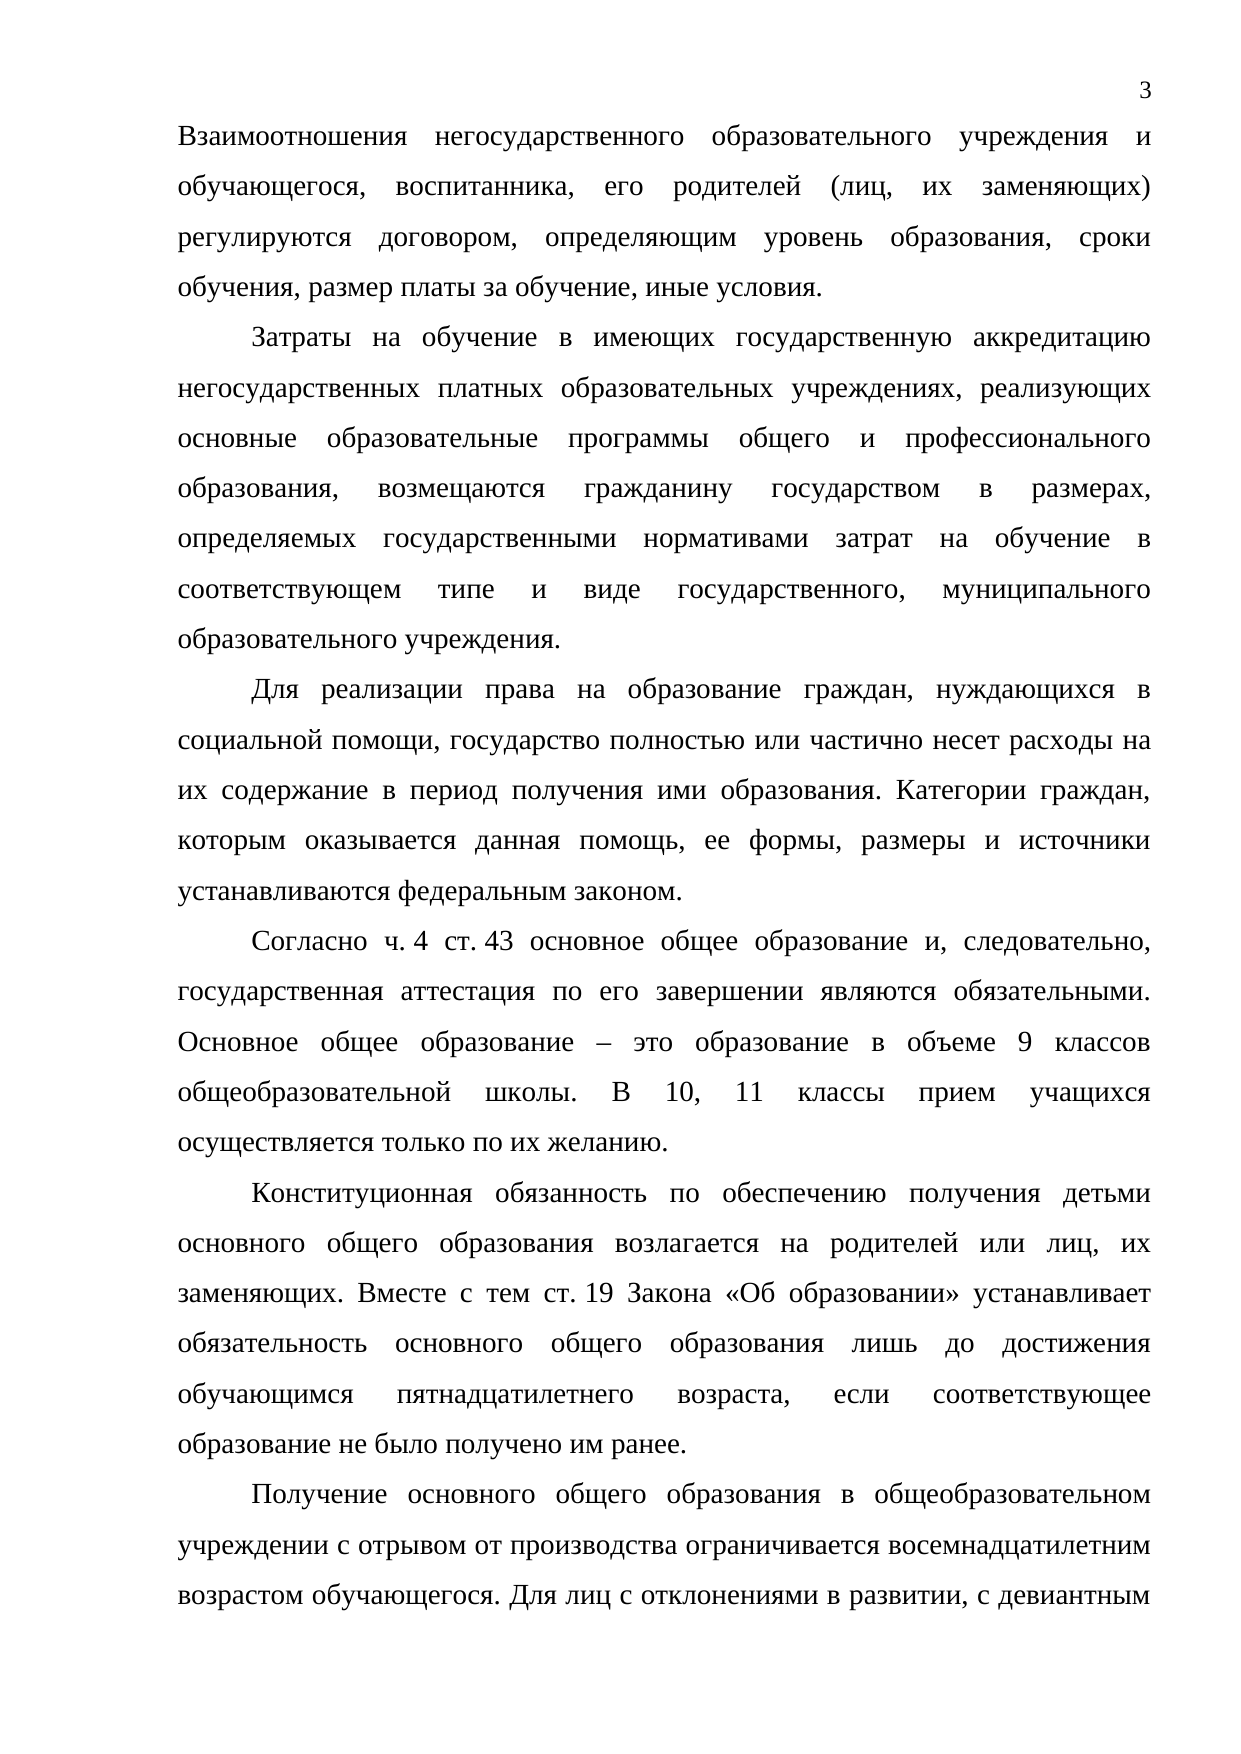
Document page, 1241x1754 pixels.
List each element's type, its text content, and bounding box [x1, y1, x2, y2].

text Затраты на обучение в имеющих государственную аккредитацию негосударственных платных образовательных учреждениях, реализующих основные образовательные программы общего и профессионального образования, возмещаются гражданину государством в размерах, определяемых государственными нормативами затрат на обучение в соответствующем типе и виде государственного, муниципального образовательного учреждения. [177, 319, 1152, 655]
text Согласно ч. 4 ст. 43 основное общее образование и, следовательно, государственная аттестация по его завершении являются обязательными. Основное общее образование – это образование в объеме 9 классов общеобразовательной школы. В 10, 11 классы прием учащихся осуществляется только по их желанию. [177, 923, 1152, 1158]
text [177, 118, 1152, 303]
text Для реализации права на образование граждан, нуждающихся в социальной помощи, государство полностью или частично несет расходы на их содержание в период получения ими образования. Категории граждан, которым оказывается данная помощь, ее формы, размеры и источники устанавливаются федеральным законом. [177, 672, 1152, 906]
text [177, 1477, 1152, 1611]
text Конституционная обязанность по обеспечению получения детьми основного общего образования возлагается на родителей или лиц, их заменяющих. Вместе с тем ст. 19 Закона «Об образовании» устанавливает обязательность основного общего образования лишь до достижения обучающимся пятнадцатилетнего возраста, если соответствующее образование не было получено им ранее. [177, 1175, 1152, 1460]
